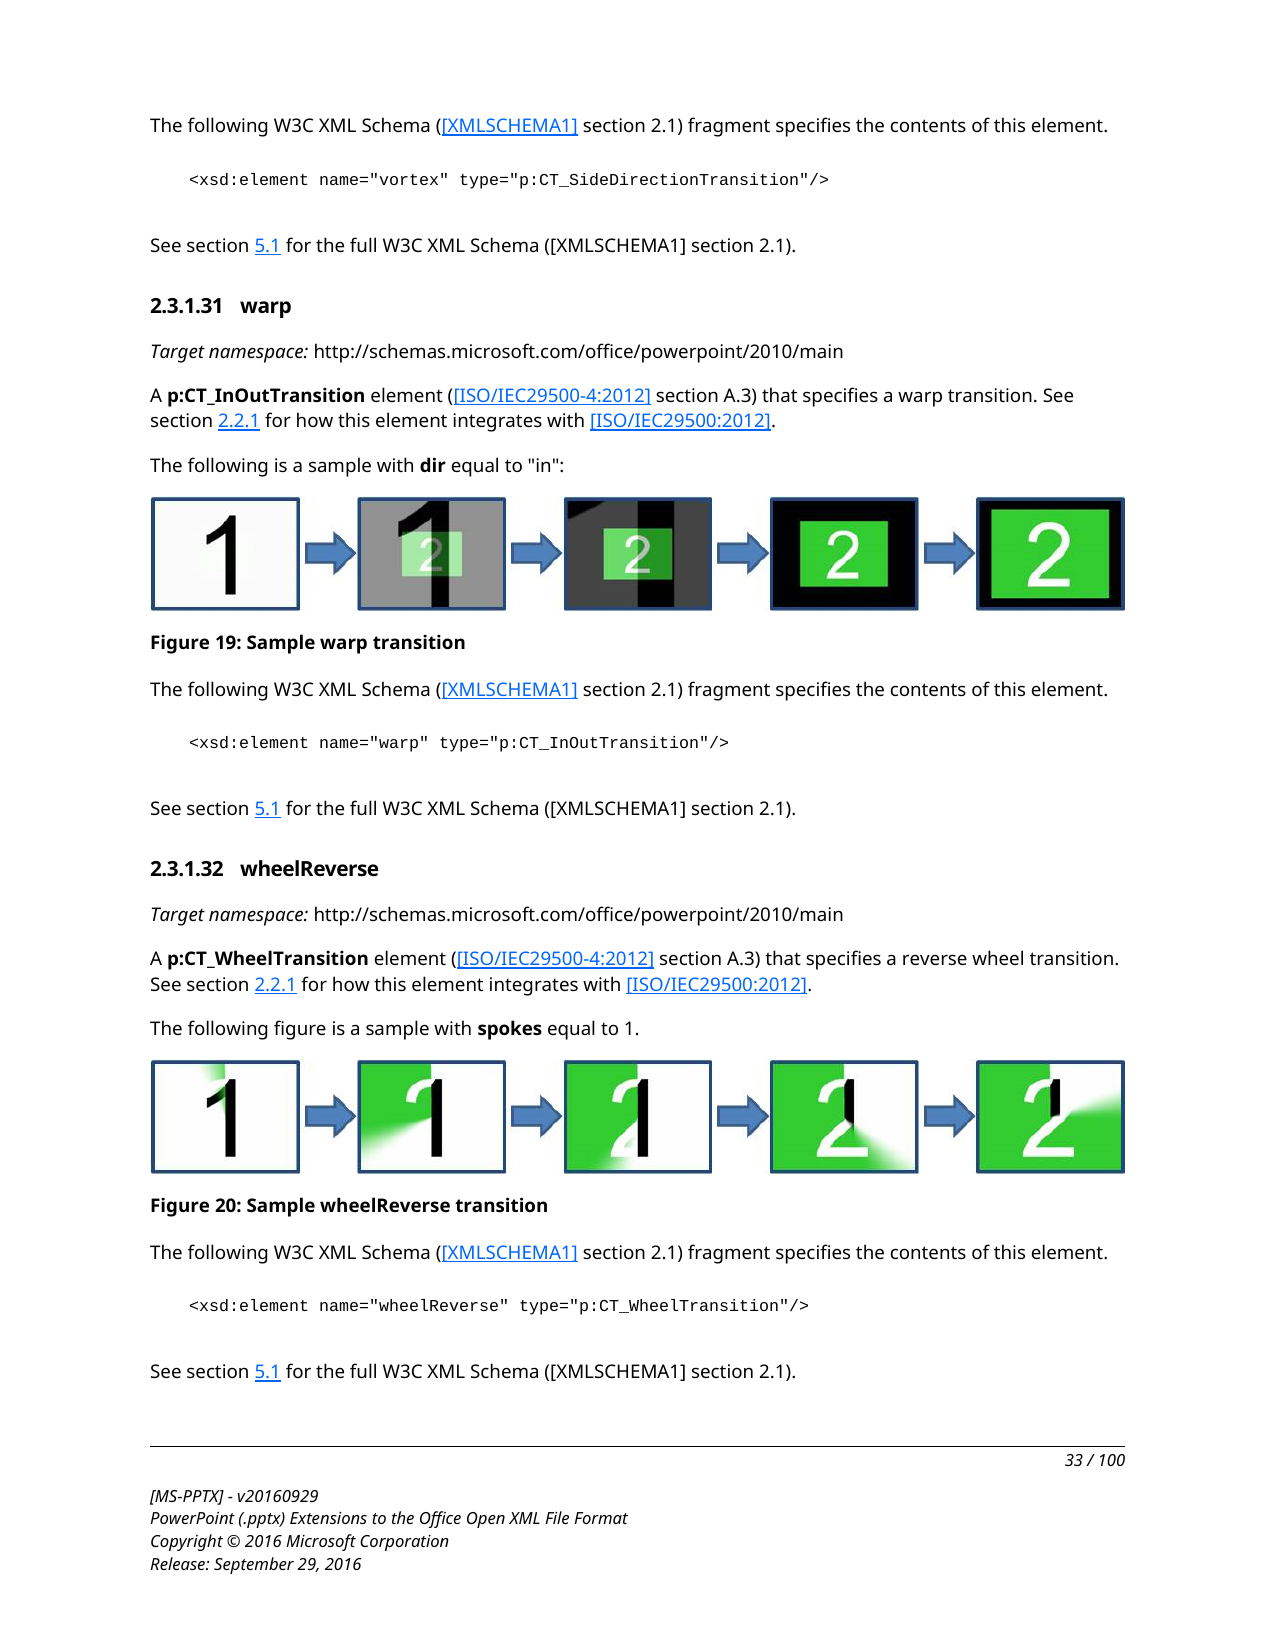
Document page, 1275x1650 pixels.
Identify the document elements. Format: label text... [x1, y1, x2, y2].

text <xsd:element name="warp" type="p:CT_InOutTransition"/> [175, 726, 1137, 764]
text See section 5.1 for the full W3C XML Schema ([XMLSCHEMA1] section 2.1). [150, 1358, 1125, 1384]
text Figure 19: Sample warp transition [150, 629, 1125, 655]
text Target namespace: http://schemas.microsoft.com/office/powerpoint/2010/main [150, 901, 1125, 927]
text See section 5.1 for the full W3C XML Schema ([XMLSCHEMA1] section 2.1). [150, 232, 1125, 257]
text A p:CT_InOutTransition element ([ISO/IEC29500-4:2012] section A.3) that specifies a warp transition. See section 2.2.1 for how this element integrates with [ISO/IEC29500:2012]. [150, 382, 1125, 433]
text See section 5.1 for the full W3C XML Schema ([XMLSCHEMA1] section 2.1). [150, 795, 1125, 821]
text <xsd:element name="vortex" type="p:CT_SideDirectionTransition"/> [175, 163, 1137, 201]
text The following is a sample with dir equal to "in": [150, 452, 1125, 477]
text Figure 20: Sample wheelReverse transition [150, 1193, 1125, 1218]
text A p:CT_WheelTransition element ([ISO/IEC29500-4:2012] section A.3) that specifies a reverse wheel transition. See section 2.2.1 for how this element integrates with [ISO/IEC29500:2012]. [150, 946, 1125, 997]
subtitle warp [150, 291, 1125, 319]
text Target namespace: http://schemas.microsoft.com/office/powerpoint/2010/main [150, 338, 1125, 363]
text The following W3C XML Schema ([XMLSCHEMA1] section 2.1) fragment specifies the contents of this element. [150, 112, 1125, 138]
subtitle wheelReverse [150, 854, 1125, 882]
text <xsd:element name="wheelReverse" type="p:CT_WheelTransition"/> [175, 1290, 1137, 1327]
text The following W3C XML Schema ([XMLSCHEMA1] section 2.1) fragment specifies the contents of this element. [150, 676, 1125, 701]
text The following figure is a sample with spokes equal to 1. [150, 1015, 1125, 1041]
text The following W3C XML Schema ([XMLSCHEMA1] section 2.1) fragment specifies the contents of this element. [150, 1239, 1125, 1265]
